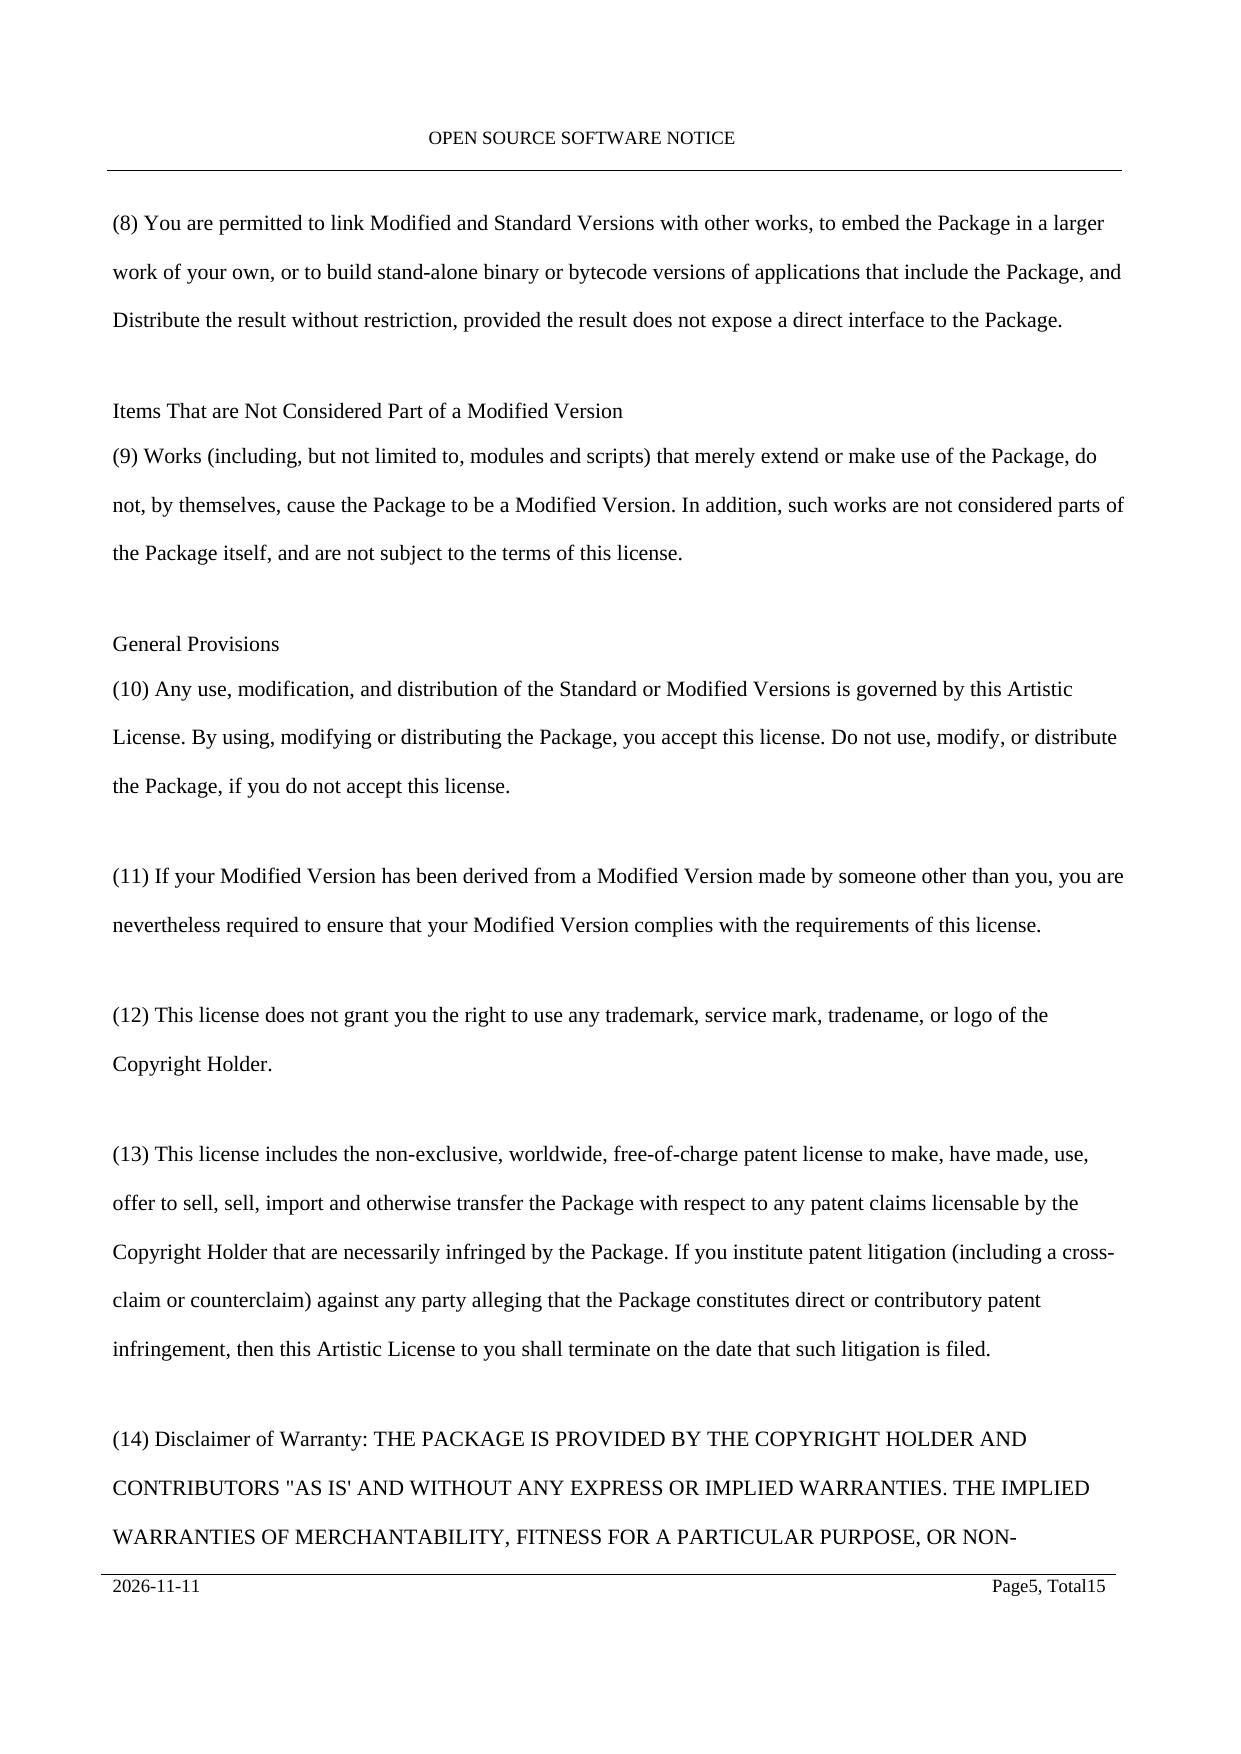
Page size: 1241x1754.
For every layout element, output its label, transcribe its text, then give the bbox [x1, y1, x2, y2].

text (10) Any use, modification, and distribution of the Standard or Modified Versions is governed by this Artistic License. By using, modifying or distributing the Package, you accept this license. Do not use, modify, or distribute the Package, if you do not accept this license. [112, 672, 1128, 802]
text (13) This license includes the non-exclusive, worldwide, free-of-charge patent license to make, have made, use, offer to sell, sell, import and otherwise transfer the Package with respect to any patent claims licensable by the Copyright Holder that are necessarily infringed by the Package. If you institute patent litigation (including a cross-claim or counterclaim) against any party alleging that the Package constitutes direct or contributory patent infringement, then this Artistic License to you shall terminate on the date that such litigation is filed. [112, 1138, 1128, 1365]
text Items That are Not Considered Part of a Modified Version [112, 394, 1128, 427]
text (12) This license does not grant you the right to use any trademark, service mark, tradename, or logo of the Copyright Holder. [112, 999, 1128, 1080]
text (8) You are permitted to link Modified and Standard Versions with other works, to embed the Package in a larger work of your own, or to build stand-alone binary or bytecode versions of applications that include the Package, and Distribute the result without restriction, provided the result does not expose a direct interface to the Package. [112, 206, 1128, 336]
text (11) If your Modified Version has been derived from a Modified Version made by someone other than you, you are nevertheless required to ensure that your Modified Version complies with the requirements of this license. [112, 860, 1128, 941]
text (9) Works (including, but not limited to, modules and scripts) that merely extend or make use of the Package, do not, by themselves, cause the Package to be a Modified Version. In addition, such works are not considered parts of the Package itself, and are not subject to the terms of this license. [112, 439, 1128, 569]
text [112, 1423, 1128, 1553]
text General Provisions [112, 627, 1128, 659]
